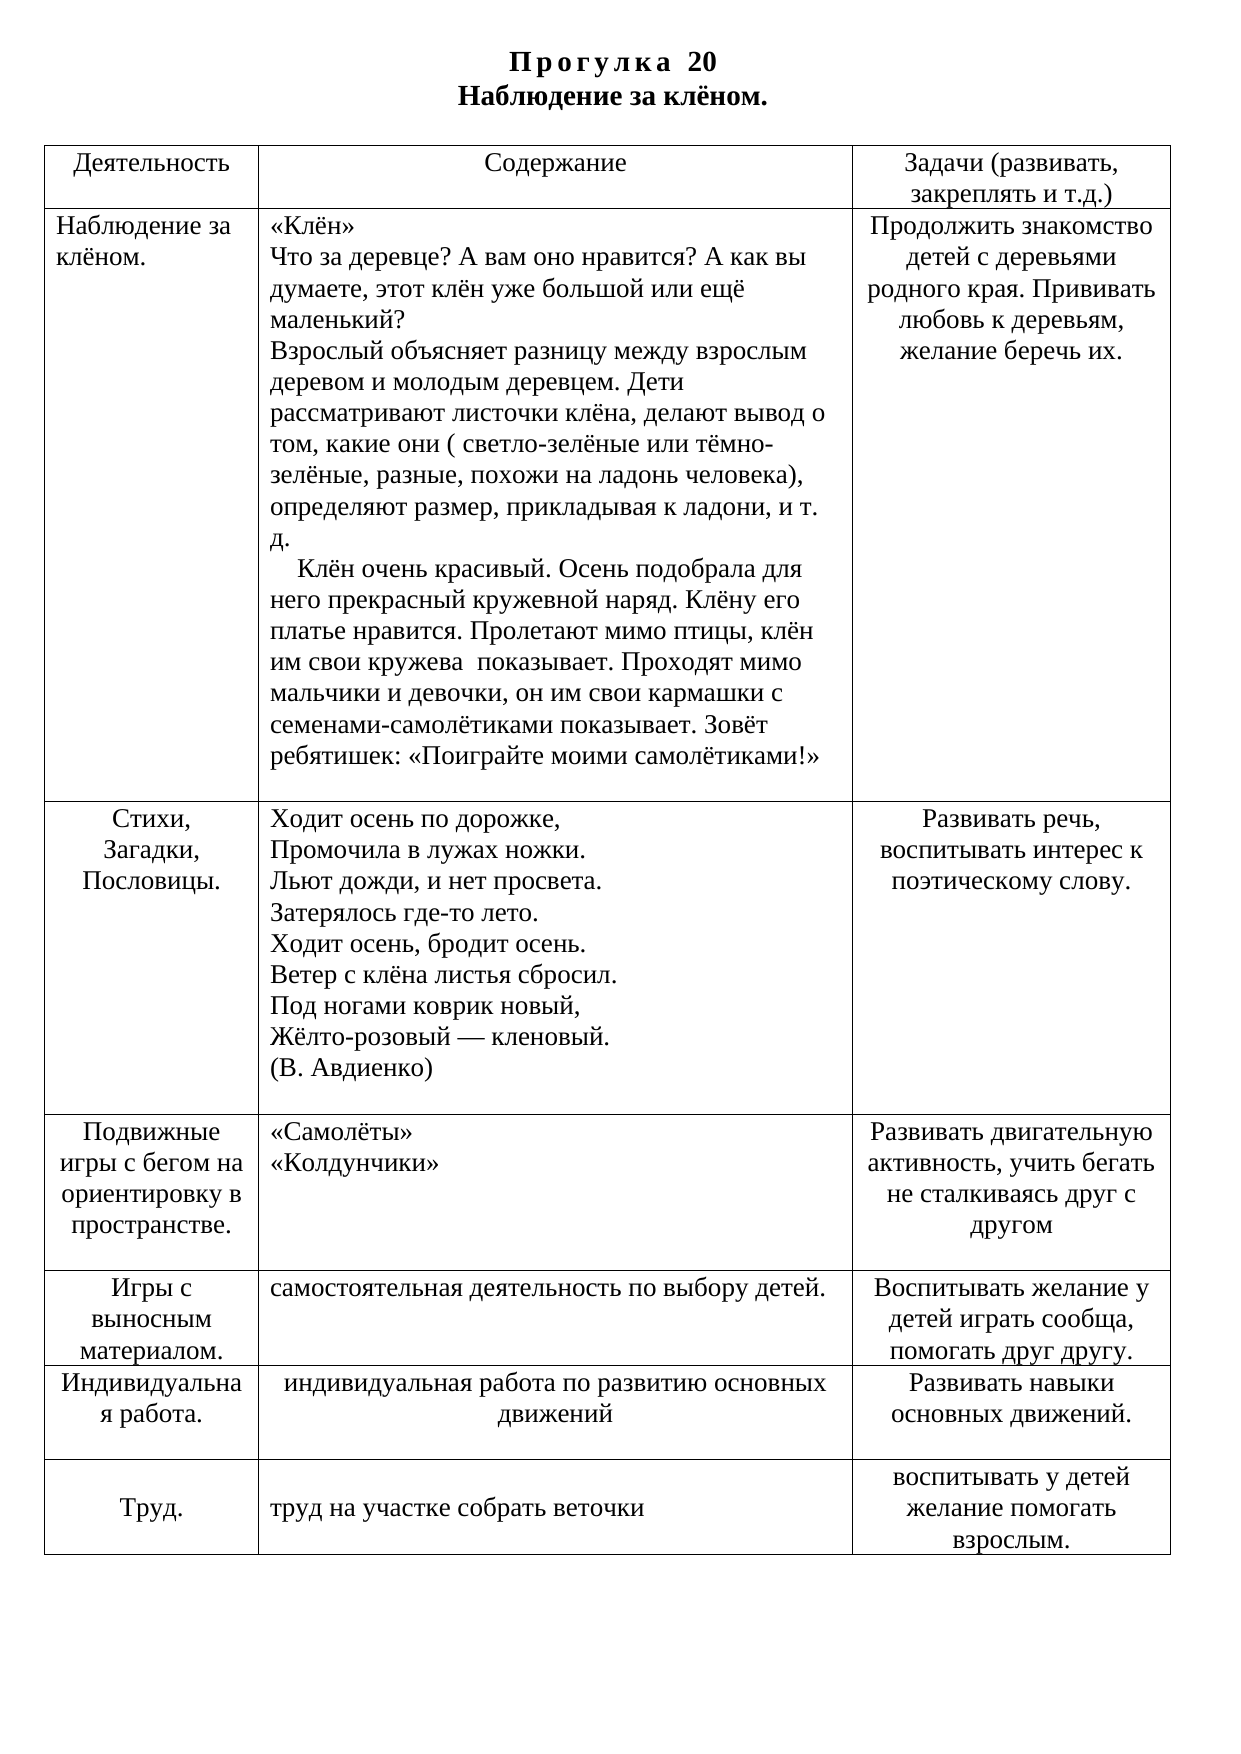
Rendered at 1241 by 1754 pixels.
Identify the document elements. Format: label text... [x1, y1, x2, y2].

table_cell Игры с выносным материалом. [45, 1271, 258, 1365]
table_cell Развивать двигательную активность, учить бегать не сталкиваясь друг с другом [853, 1115, 1170, 1270]
text Наблюдение за клёном. [44, 78, 1181, 111]
table_cell Развивать навыки основных движений. [853, 1366, 1170, 1459]
table_cell Наблюдение за клёном. [45, 209, 258, 801]
table_cell Развивать речь, воспитывать интерес к поэтическому слову. [853, 802, 1170, 1114]
table_header Содержание [259, 146, 852, 208]
table_cell Ходит осень по дорожке, Промочила в лужах ножки. Льют дожди, и нет просвета. Затерялось где-то лето. Ходит осень, бродит осень. Ветер с клёна листья сбросил. Под ногами коврик новый, Жёлто-розовый — кленовый. (В. Авдиенко) [259, 802, 852, 1114]
table_cell «Клён» Что за деревце? А вам оно нравится? А как вы думаете, этот клён уже большой или ещё маленький? Взрослый объясняет разницу между взрослым деревом и молодым деревцем. Дети рассматривают листочки клёна, делают вывод о том, какие они ( светло-зелёные или тёмно-зелёные, разные, похожи на ладонь человека), определяют размер, прикладывая к ладони, и т. д. Клён очень красивый. Осень подобрала для него прекрасный кружевной наряд. Клёну его платье нравится. Пролетают мимо птицы, клён им свои кружева показывает. Проходят мимо мальчики и девочки, он им свои кармашки с семенами-самолётиками показывает. Зовёт ребятишек: «Поиграйте моими самолётиками!» [259, 209, 852, 801]
table_cell Труд. [45, 1460, 258, 1554]
text Прогулка 20 [44, 44, 1181, 78]
table_cell Индивидуальная работа. [45, 1366, 258, 1459]
table_header Задачи (развивать, закреплять и т.д.) [853, 146, 1170, 208]
table_cell Воспитывать желание у детей играть сообща, помогать друг другу. [853, 1271, 1170, 1365]
table_cell Подвижные игры с бегом на ориентировку в пространстве. [45, 1115, 258, 1270]
table_cell самостоятельная деятельность по выбору детей. [259, 1271, 852, 1365]
table_cell Стихи, Загадки, Пословицы. [45, 802, 258, 1114]
table_cell Продолжить знакомство детей с деревьями родного края. Прививать любовь к деревьям, желание беречь их. [853, 209, 1170, 801]
table_cell труд на участке собрать веточки [259, 1460, 852, 1554]
table_cell индивидуальная работа по развитию основных движений [259, 1366, 852, 1459]
table_header Деятельность [45, 146, 258, 208]
table_cell «Самолёты» «Колдунчики» [259, 1115, 852, 1270]
table_cell воспитывать у детей желание помогать взрослым. [853, 1460, 1170, 1554]
